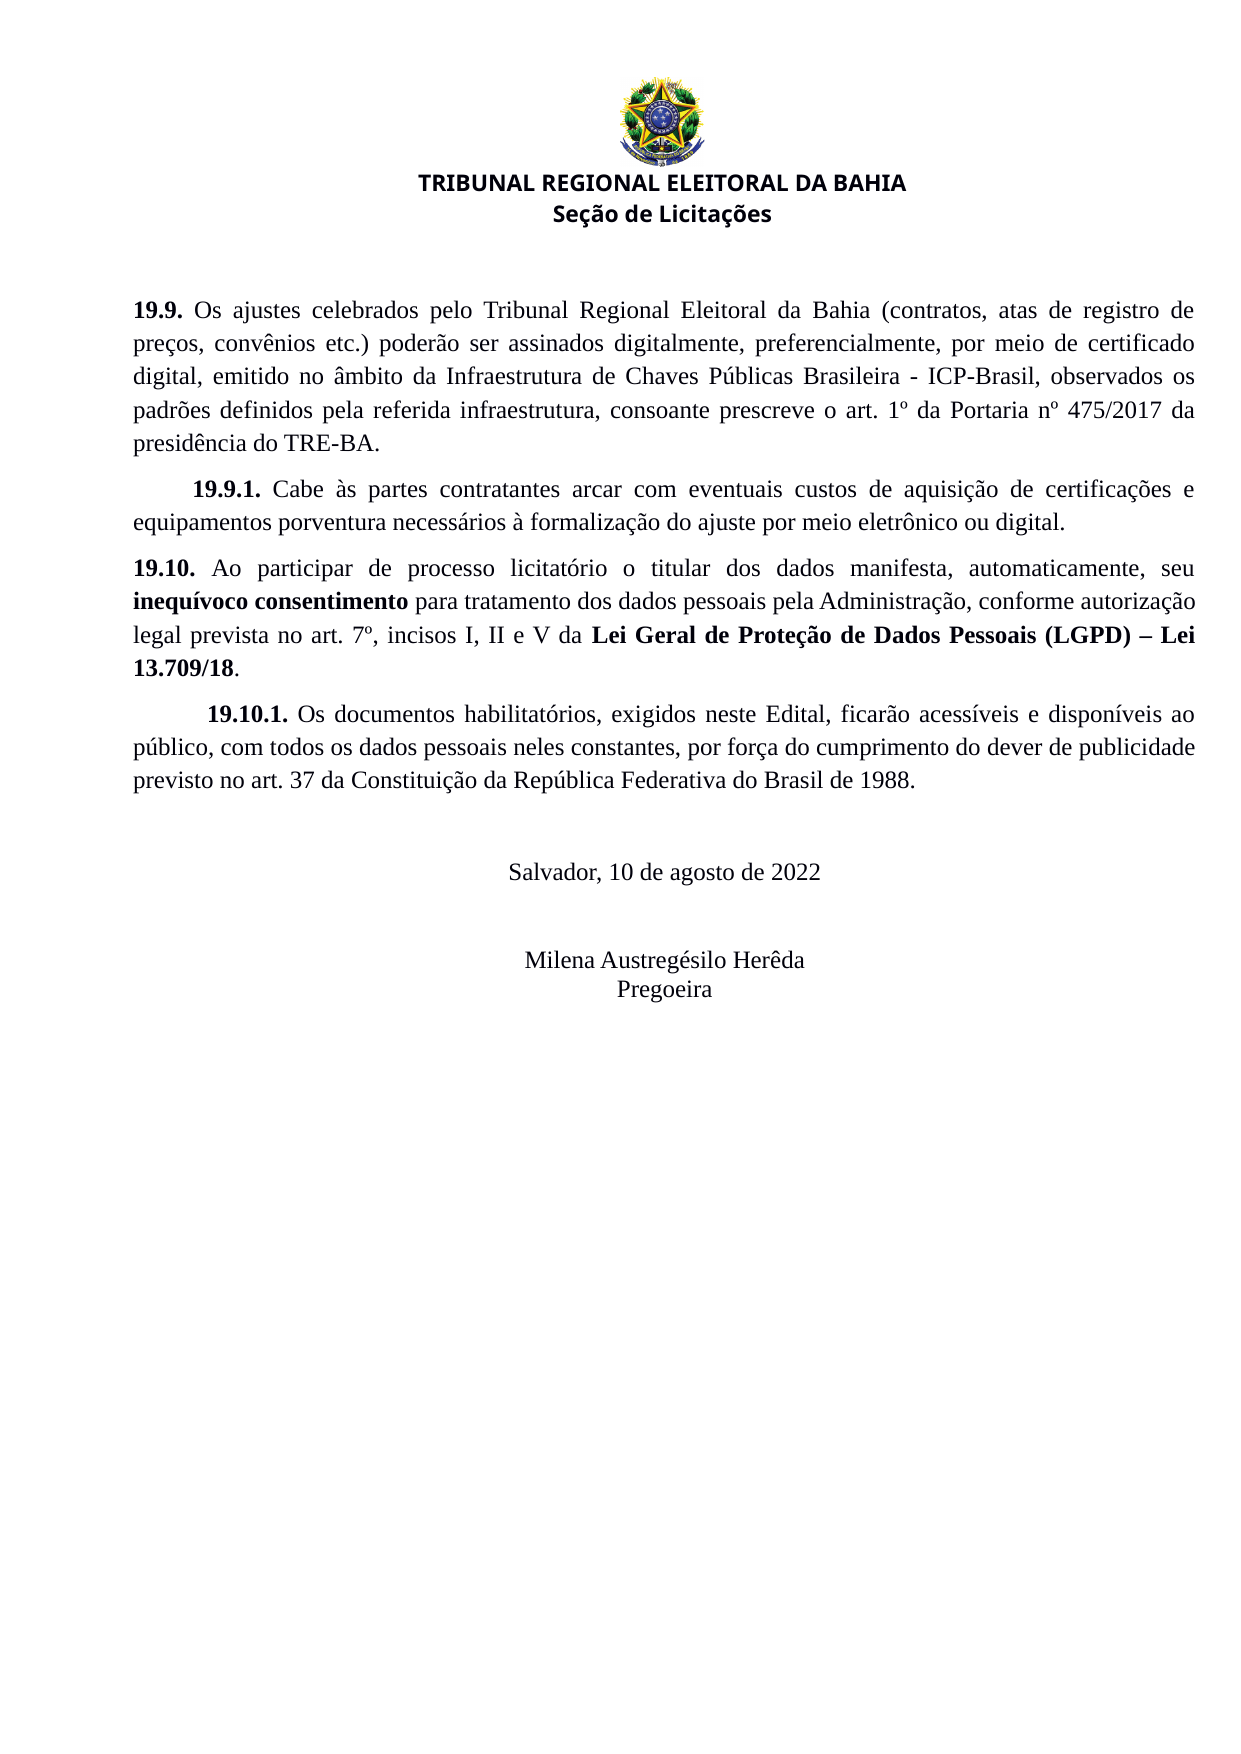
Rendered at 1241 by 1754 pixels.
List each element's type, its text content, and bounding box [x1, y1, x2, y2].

text 19.9. Os ajustes celebrados pelo Tribunal Regional Eleitoral da Bahia (contratos, atas de registro de preços, convênios etc.) poderão ser assinados digitalmente, preferencialmente, por meio de certificado digital, emitido no âmbito da Infraestrutura de Chaves Públicas Brasileira - ICP-Brasil, observados os padrões definidos pela referida infraestrutura, consoante prescreve o art. 1º da Portaria nº 475/2017 da presidência do TRE-BA. [133, 291, 1196, 458]
text 19.10.1. Os documentos habilitatórios, exigidos neste Edital, ficarão acessíveis e disponíveis ao público, com todos os dados pessoais neles constantes, por força do cumprimento do dever de publicidade previsto no art. 37 da Constituição da República Federativa do Brasil de 1988. [133, 696, 1196, 796]
text Pregoeira [133, 974, 1196, 1003]
text Milena Austregésilo Herêda [133, 946, 1196, 974]
text Salvador, 10 de agosto de 2022 [133, 854, 1196, 887]
text 19.10. Ao participar de processo licitatório o titular dos dados manifesta, automaticamente, seu inequívoco consentimento para tratamento dos dados pessoais pela Administração, conforme autorização legal prevista no art. 7º, incisos I, II e V da Lei Geral de Proteção de Dados Pessoais (LGPD) – Lei 13.709/18. [133, 550, 1196, 683]
text 19.9.1. Cabe às partes contratantes arcar com eventuais custos de aquisição de certificações e equipamentos porventura necessários à formalização do ajuste por meio eletrônico ou digital. [133, 471, 1196, 537]
